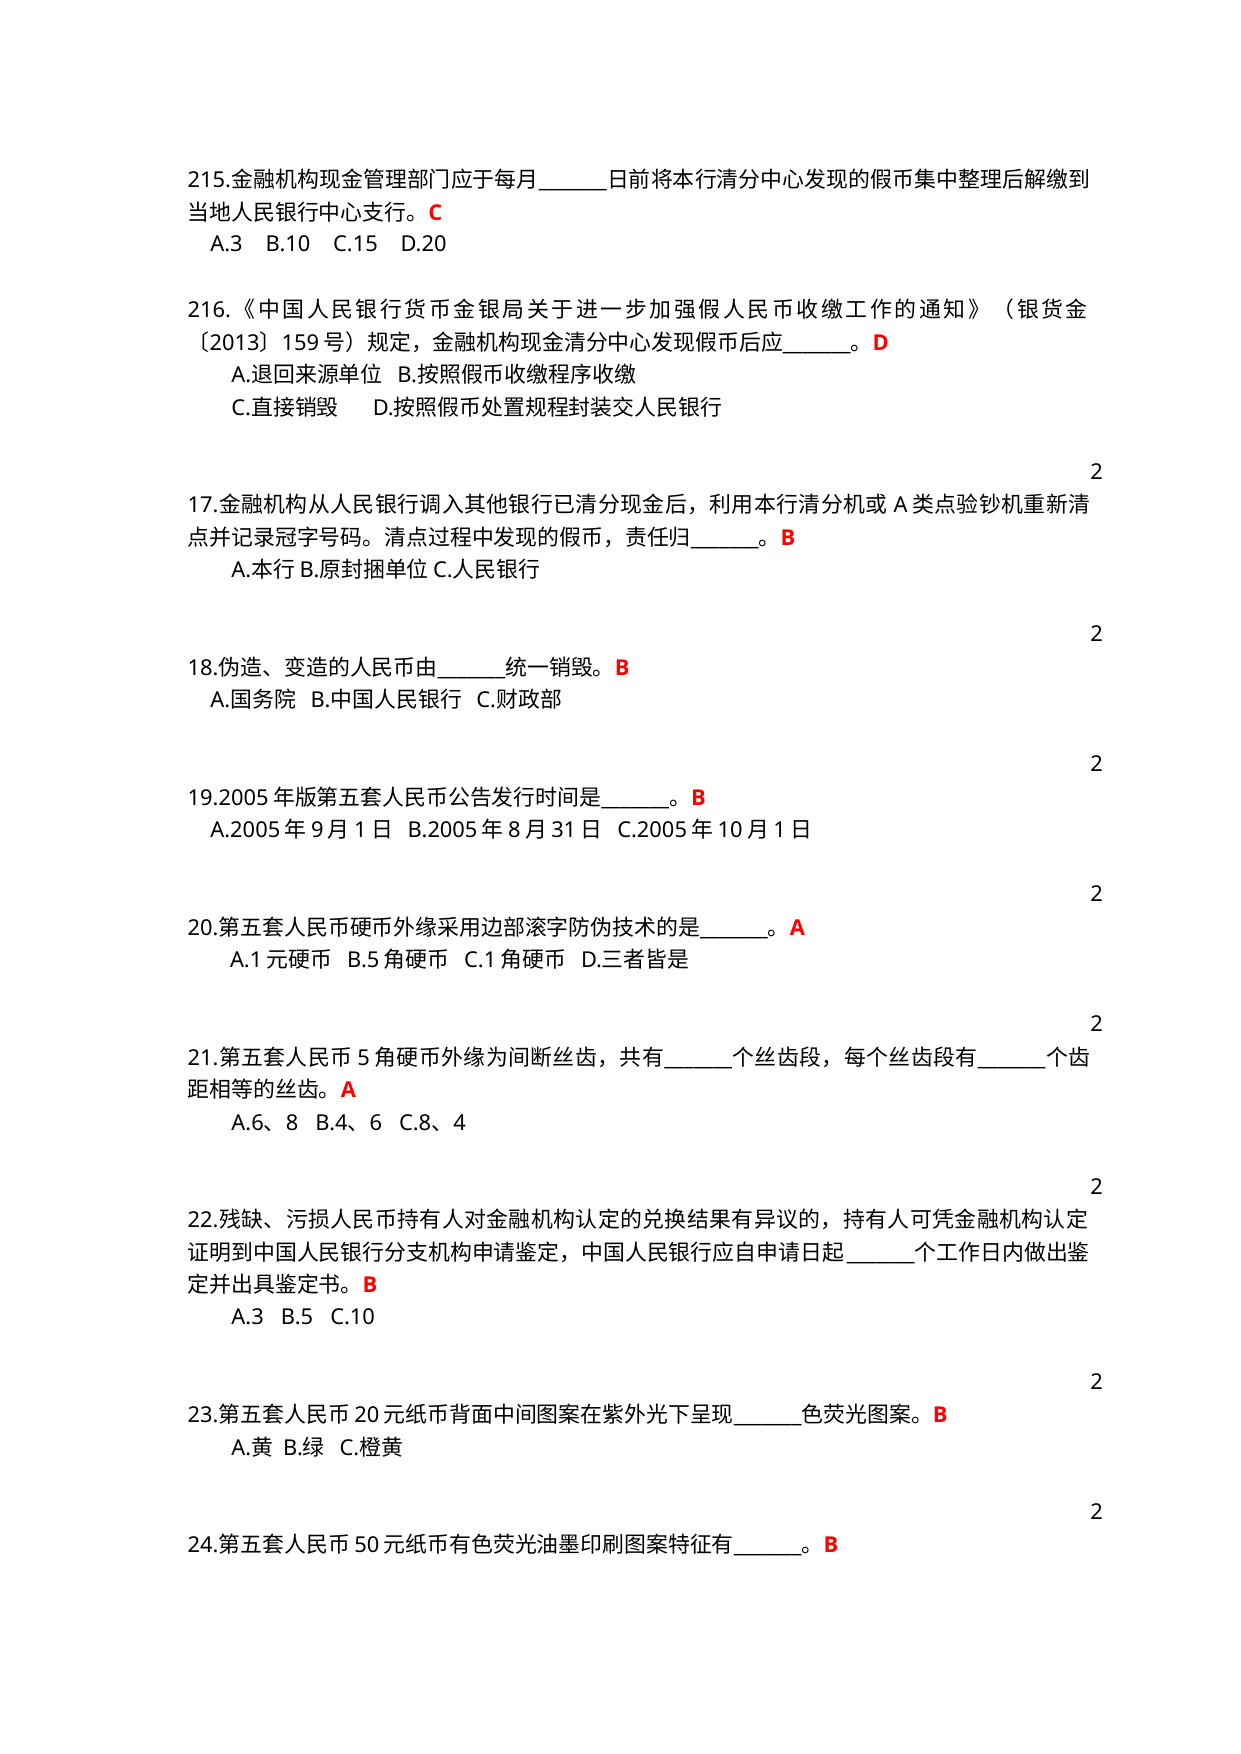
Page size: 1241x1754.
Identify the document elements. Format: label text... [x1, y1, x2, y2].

text C.直接销毁 D.按照假币处置规程封装交人民银行 [187, 389, 1090, 422]
text A.6、8 B.4、6 C.8、4 [187, 1104, 1090, 1137]
text 222.残缺、污损人民币持有人对金融机构认定的兑换结果有异议的，持有人可凭金融机构认定证明到中国人民银行分支机构申请鉴定，中国人民银行应自申请日起_______个工作日内做出鉴定并出具鉴定书。B [187, 1169, 1090, 1299]
text A.国务院 B.中国人民银行 C.财政部 [187, 682, 1090, 714]
text A.1元硬币 B.5角硬币 C.1角硬币 D.三者皆是 [187, 942, 1090, 974]
text 221.第五套人民币5角硬币外缘为间断丝齿，共有_______个丝齿段，每个丝齿段有_______个齿距相等的丝齿。A [187, 1007, 1090, 1104]
text 217.金融机构从人民银行调入其他银行已清分现金后，利用本行清分机或A类点验钞机重新清点并记录冠字号码。清点过程中发现的假币，责任归_______。B [187, 454, 1090, 552]
text A.退回来源单位 B.按照假币收缴程序收缴 [187, 357, 1090, 389]
text 219.2005年版第五套人民币公告发行时间是_______。B [187, 747, 1090, 812]
text A.2005年9月1日 B.2005年8月31日 C.2005年10月1日 [187, 812, 1090, 844]
text A.本行B.原封捆单位C.人民银行 [187, 552, 1090, 584]
text 218.伪造、变造的人民币由_______统一销毁。B [187, 617, 1090, 682]
text A.3 B.10 C.15 D.20 [187, 227, 1090, 259]
text 216.《中国人民银行货币金银局关于进一步加强假人民币收缴工作的通知》（银货金〔2013〕159号）规定，金融机构现金清分中心发现假币后应_______。D [187, 292, 1090, 357]
text A.黄 B.绿 C.橙黄 [187, 1429, 1090, 1462]
text 223.第五套人民币20元纸币背面中间图案在紫外光下呈现_______色荧光图案。B [187, 1364, 1090, 1429]
text 220.第五套人民币硬币外缘采用边部滚字防伪技术的是_______。A [187, 877, 1090, 942]
text 224.第五套人民币50元纸币有色荧光油墨印刷图案特征有_______。B [187, 1494, 1090, 1559]
text A.3 B.5 C.10 [187, 1299, 1090, 1332]
text 215.金融机构现金管理部门应于每月_______日前将本行清分中心发现的假币集中整理后解缴到当地人民银行中心支行。C [187, 162, 1090, 227]
